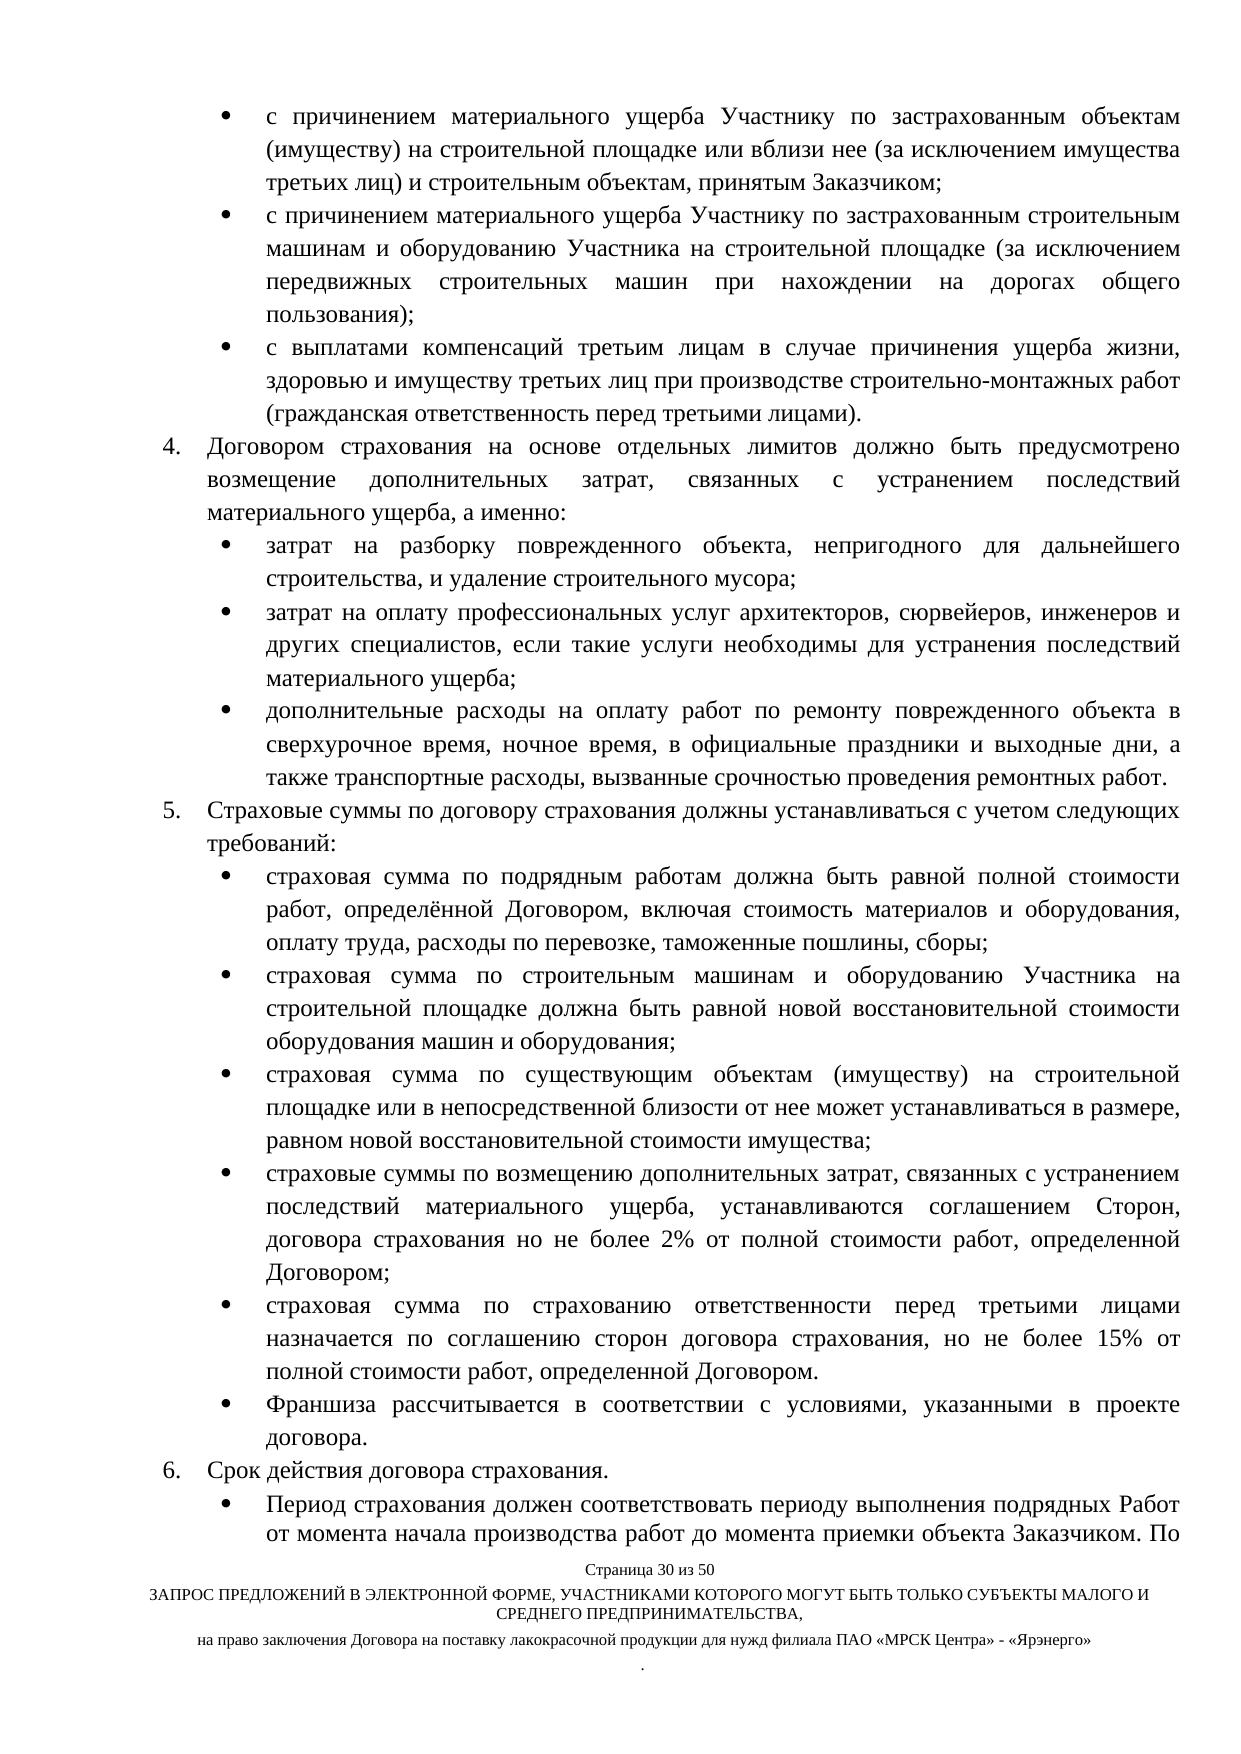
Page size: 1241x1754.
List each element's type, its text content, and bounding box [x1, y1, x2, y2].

list Срок действия договора страхования. [162, 1455, 1181, 1484]
list с причинением материального ущерба Участнику по застрахованным объектам (имуществу) на строительной площадке или вблизи нее (за исключением имущества третьих лиц) и строительным объектам, принятым Заказчиком; [222, 101, 1181, 196]
list страховая сумма по страхованию ответственности перед третьими лицами назначается по соглашению сторон договора страхования, но не более 15% от полной стоимости работ, определенной Договором. [222, 1290, 1181, 1385]
list Франшиза рассчитывается в соответствии с условиями, указанными в проекте договора. [222, 1389, 1181, 1451]
list с выплатами компенсаций третьим лицам в случае причинения ущерба жизни, здоровью и имуществу третьих лиц при производстве строительно-монтажных работ (гражданская ответственность перед третьими лицами). [222, 332, 1181, 427]
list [222, 1489, 1181, 1547]
list с причинением материального ущерба Участнику по застрахованным строительным машинам и оборудованию Участника на строительной площадке (за исключением передвижных строительных машин при нахождении на дорогах общего пользования); [222, 200, 1181, 328]
list затрат на разборку поврежденного объекта, непригодного для дальнейшего строительства, и удаление строительного мусора; [222, 531, 1181, 592]
list затрат на оплату профессиональных услуг архитекторов, сюрвейеров, инженеров и других специалистов, если такие услуги необходимы для устранения последствий материального ущерба; [222, 597, 1181, 691]
list дополнительные расходы на оплату работ по ремонту поврежденного объекта в сверхурочное время, ночное время, в официальные праздники и выходные дни, а также транспортные расходы, вызванные срочностью проведения ремонтных работ. [222, 696, 1181, 790]
list Страховые суммы по договору страхования должны устанавливаться с учетом следующих требований: [162, 795, 1181, 856]
list страховые суммы по возмещению дополнительных затрат, связанных с устранением последствий материального ущерба, устанавливаются соглашением Сторон, договора страхования но не более 2% от полной стоимости работ, определенной Договором; [222, 1158, 1181, 1286]
list Договором страхования на основе отдельных лимитов должно быть предусмотрено возмещение дополнительных затрат, связанных с устранением последствий материального ущерба, а именно: [162, 431, 1181, 526]
list страховая сумма по существующим объектам (имуществу) на строительной площадке или в непосредственной близости от нее может устанавливаться в размере, равном новой восстановительной стоимости имущества; [222, 1059, 1181, 1154]
list страховая сумма по строительным машинам и оборудованию Участника на строительной площадке должна быть равной новой восстановительной стоимости оборудования машин и оборудования; [222, 960, 1181, 1054]
list страховая сумма по подрядным работам должна быть равной полной стоимости работ, определённой Договором, включая стоимость материалов и оборудования, оплату труда, расходы по перевозке, таможенные пошлины, сборы; [222, 861, 1181, 956]
